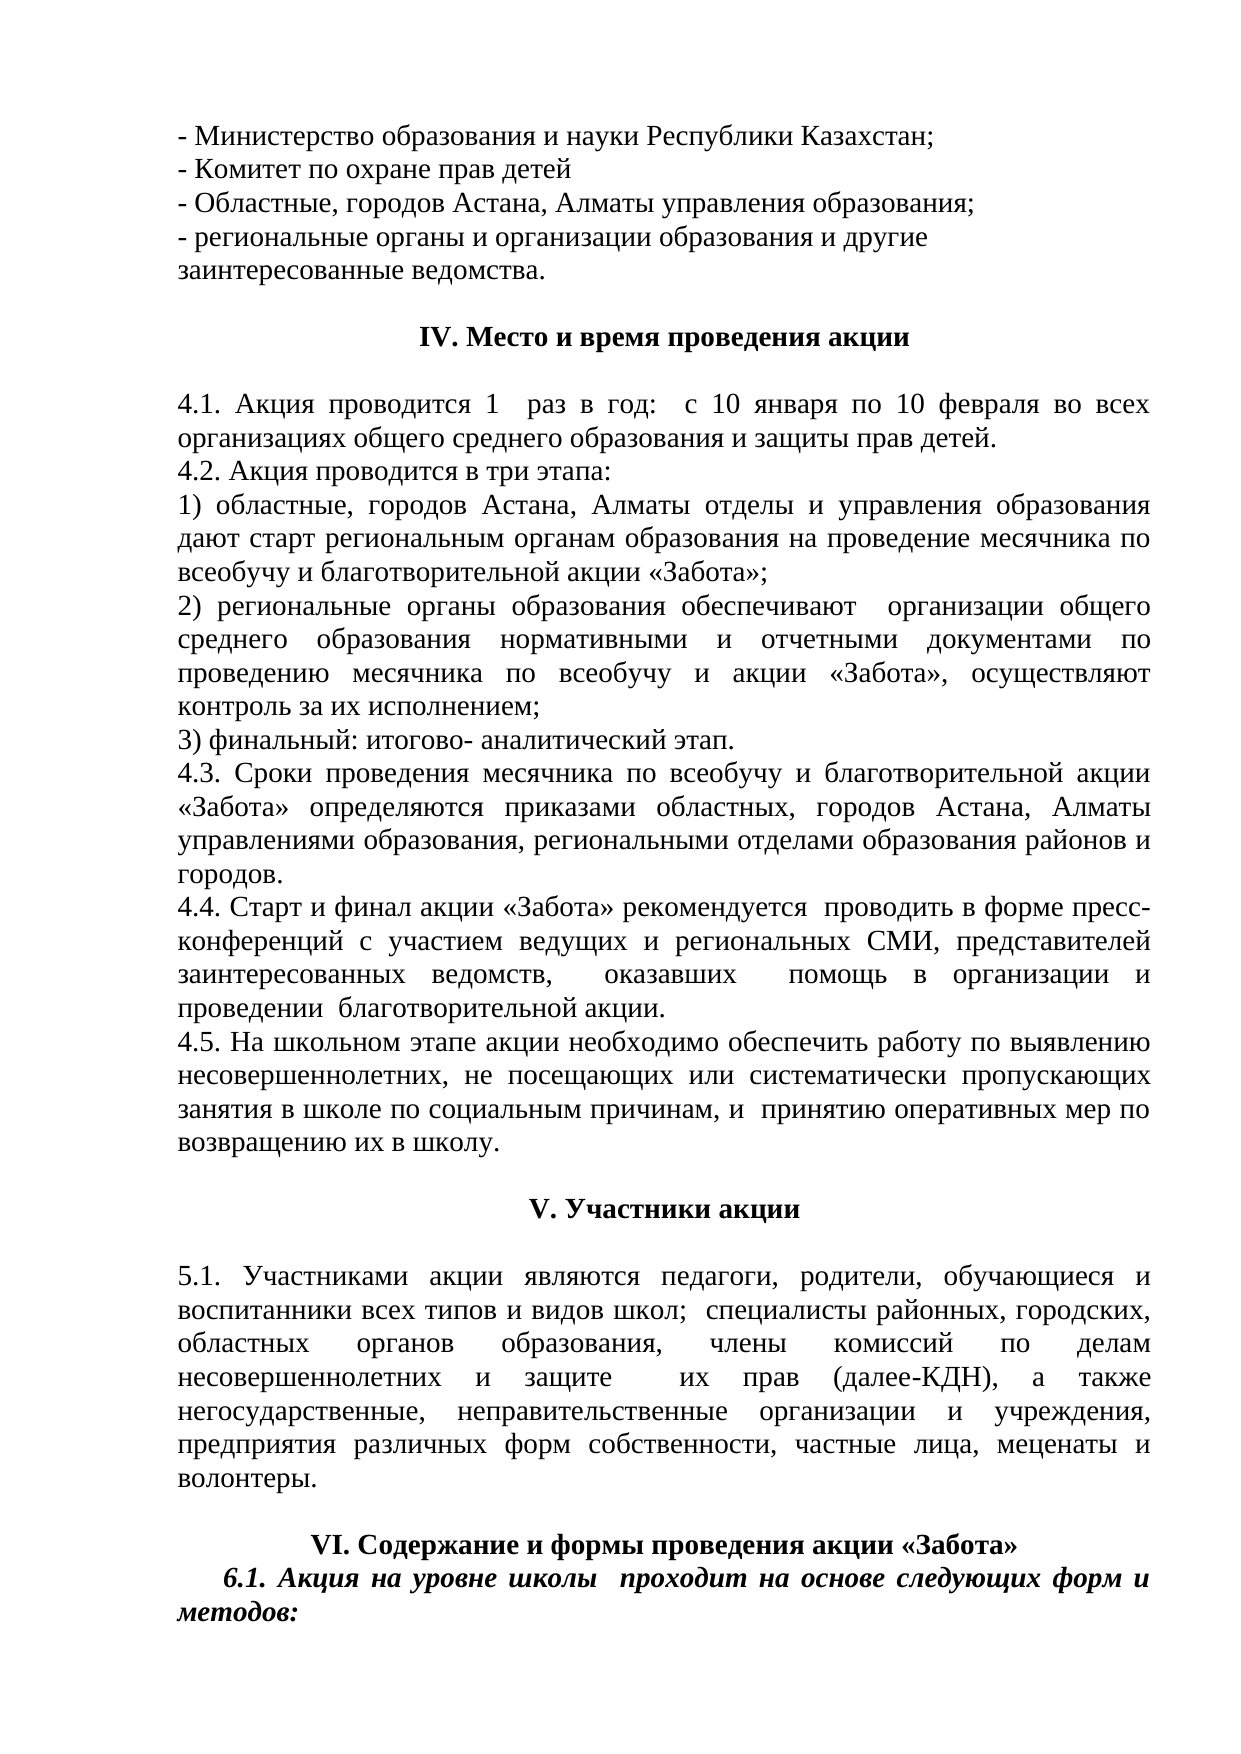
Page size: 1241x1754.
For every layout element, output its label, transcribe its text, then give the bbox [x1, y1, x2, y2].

text 4.1. Акция проводится 1 раз в год: с 10 января по 10 февраля во всех организациях общего среднего образования и защиты прав детей. [177, 386, 1152, 453]
text IV. Место и время проведения акции [177, 319, 1152, 353]
text V. Участники акции [177, 1191, 1152, 1225]
text - Областные, городов Астана, Алматы управления образования; [177, 185, 1152, 219]
text 2) региональные органы образования обеспечивают организации общего среднего образования нормативными и отчетными документами по проведению месячника по всеобучу и акции «Забота», осуществляют контроль за их исполнением; [177, 588, 1152, 722]
text - Министерство образования и науки Республики Казахстан; [177, 118, 1152, 152]
text - региональные органы и организации образования и другие [177, 219, 1152, 252]
text 3) финальный: итогово- аналитический этап. [177, 722, 1152, 755]
text 1) областные, городов Астана, Алматы отделы и управления образования дают старт региональным органам образования на проведение месячника по всеобучу и благотворительной акции «Забота»; [177, 487, 1152, 588]
text заинтересованные ведомства. [177, 252, 1152, 286]
text 4.5. На школьном этапе акции необходимо обеспечить работу по выявлению несовершеннолетних, не посещающих или систематически пропускающих занятия в школе по социальным причинам, и принятию оперативных мер по возвращению их в школу. [177, 1024, 1152, 1158]
text 6.1. Акция на уровне школы проходит на основе следующих форм и методов: [177, 1560, 1152, 1627]
text 5.1. Участниками акции являются педагоги, родители, обучающиеся и воспитанники всех типов и видов школ; специалисты районных, городских, областных органов образования, члены комиссий по делам несовершеннолетних и защите их прав (далее-КДН), а также негосударственные, неправительственные организации и учреждения, предприятия различных форм собственности, частные лица, меценаты и волонтеры. [177, 1258, 1152, 1493]
text 4.3. Сроки проведения месячника по всеобучу и благотворительной акции «Забота» определяются приказами областных, городов Астана, Алматы управлениями образования, региональными отделами образования районов и городов. [177, 755, 1152, 889]
text 4.4. Старт и финал акции «Забота» рекомендуется проводить в форме пресс-конференций с участием ведущих и региональных СМИ, представителей заинтересованных ведомств, оказавших помощь в организации и проведении благотворительной акции. [177, 889, 1152, 1024]
text VI. Содержание и формы проведения акции «Забота» [177, 1527, 1152, 1560]
text - Комитет по охране прав детей [177, 152, 1152, 185]
text 4.2. Акция проводится в три этапа: [177, 453, 1152, 487]
